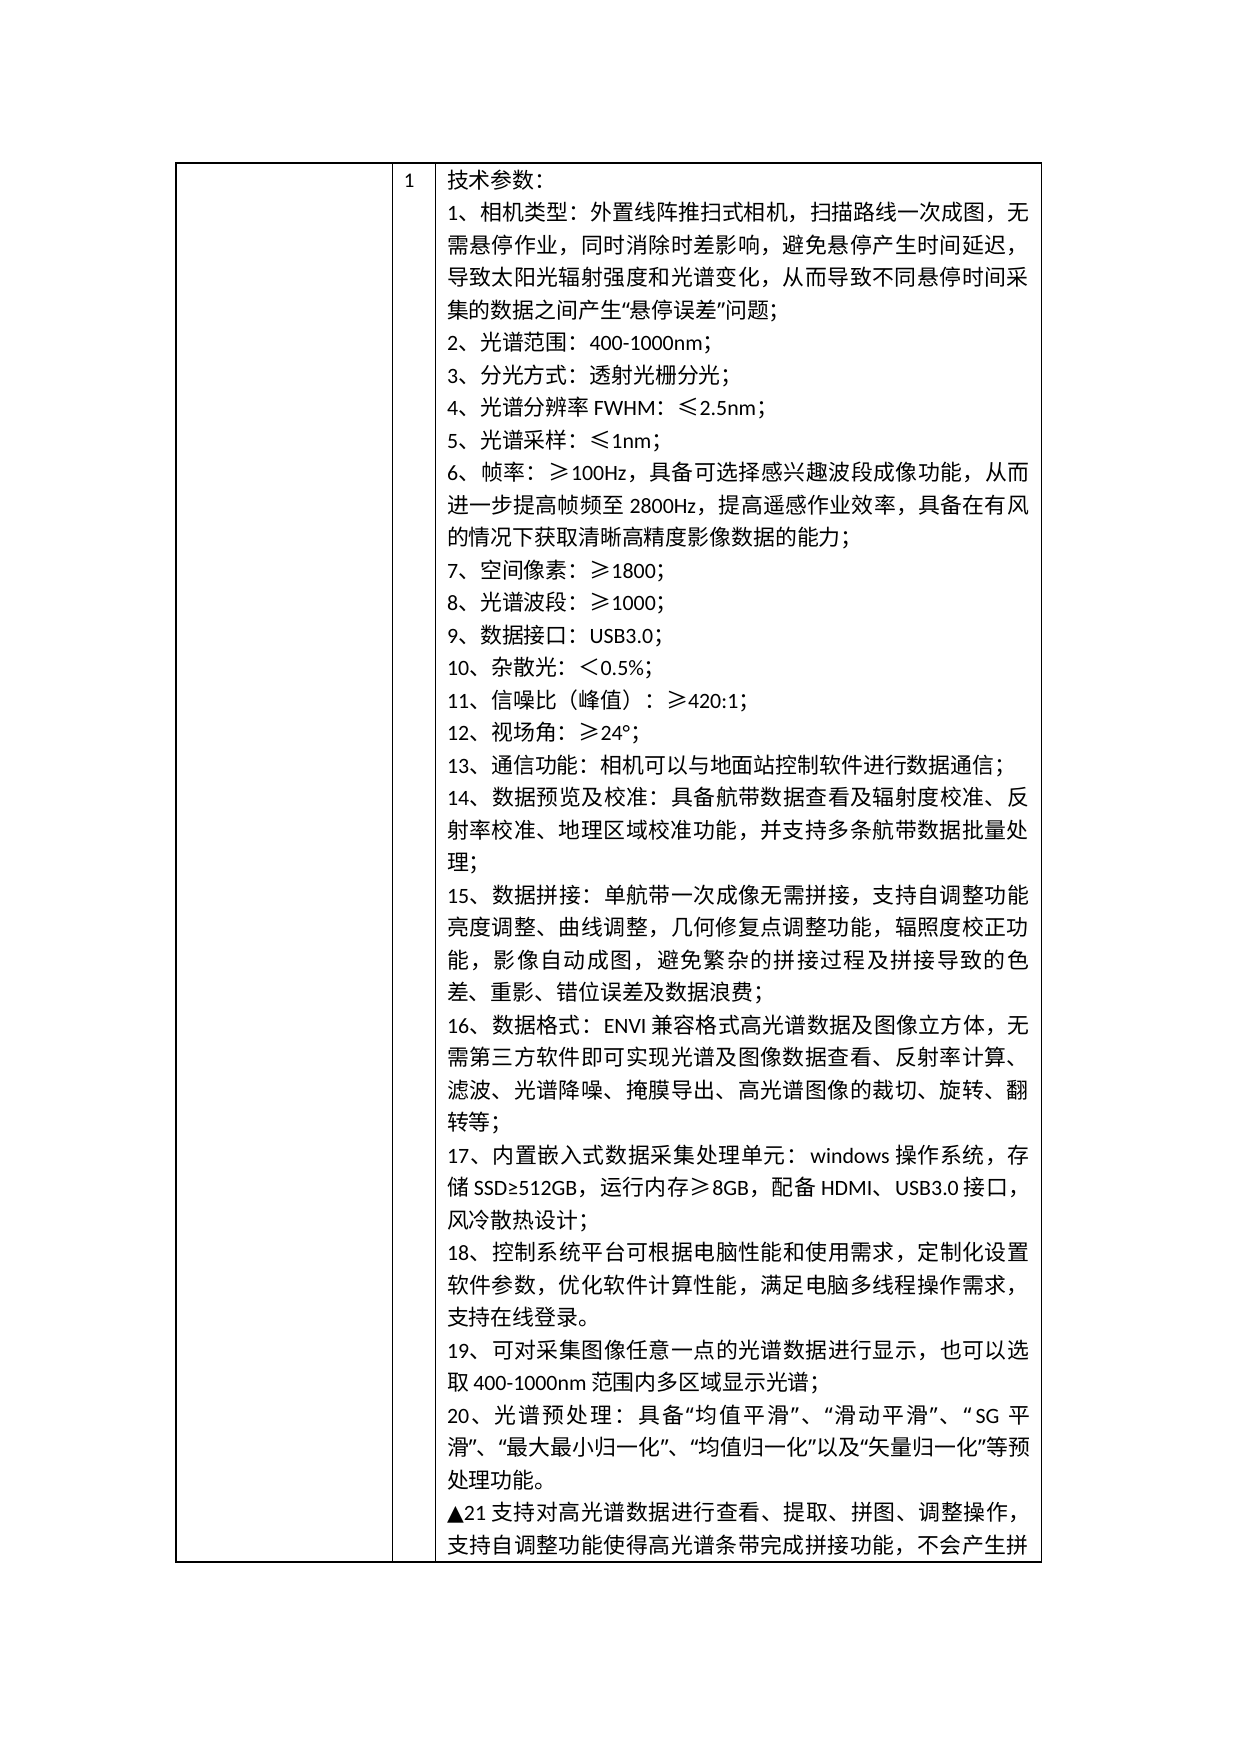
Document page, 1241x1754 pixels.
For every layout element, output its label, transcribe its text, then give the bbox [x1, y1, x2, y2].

table_cell [177, 164, 392, 1561]
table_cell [436, 164, 1041, 1561]
table_cell 1 [393, 164, 435, 1561]
